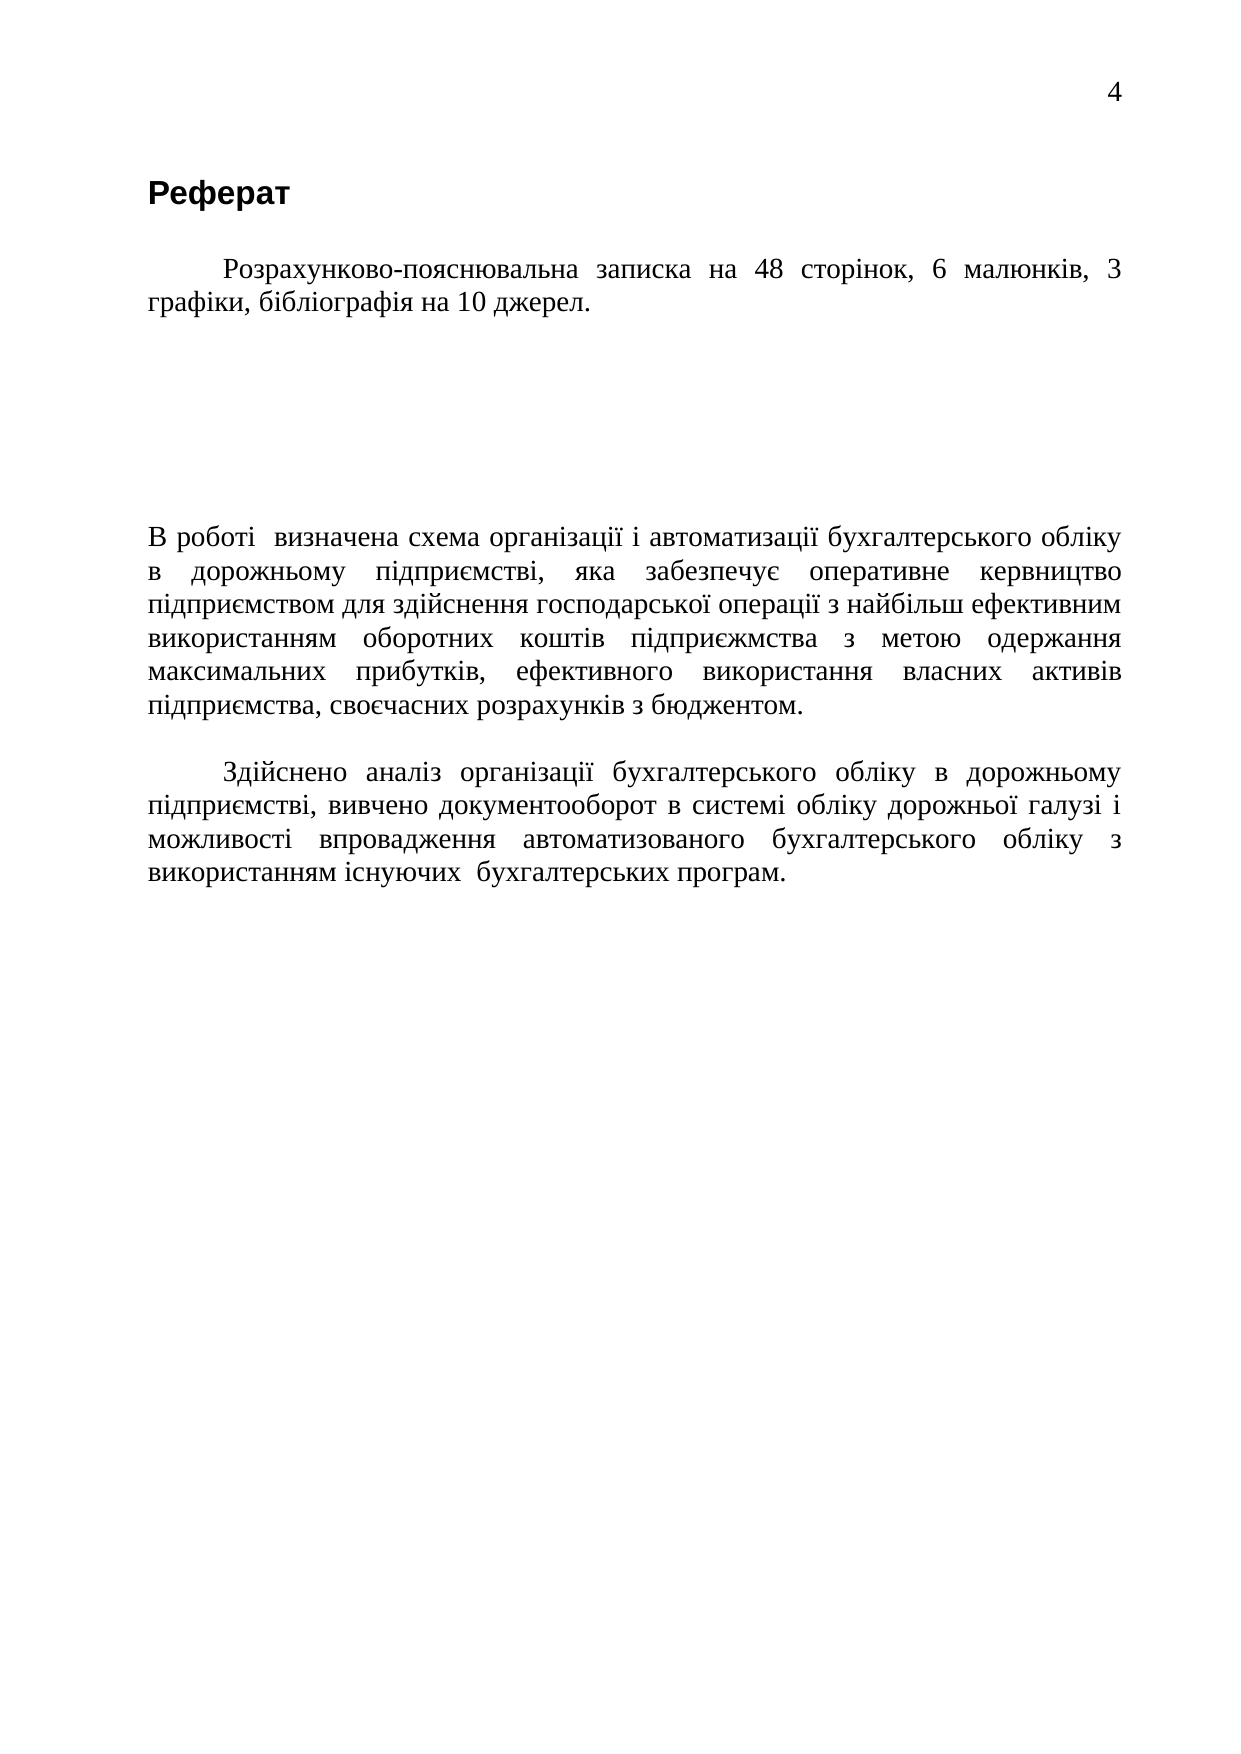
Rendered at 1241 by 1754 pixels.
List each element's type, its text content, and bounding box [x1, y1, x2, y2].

text В роботі визначена схема організації і автоматизації бухгалтерського обліку в дорожньому підприємстві, яка забезпечує оперативне кервництво підприємством для здійснення господарської операції з найбільш ефективним використанням оборотних коштів підприєжмства з метою одержання максимальних прибутків, ефективного використання власних активів підприємства, своєчасних розрахунків з бюджентом. [148, 519, 1122, 721]
text Розрахунково-пояснювальна записка на 48 сторінок, 6 малюнків, 3 графіки, бібліографія на 10 джерел. [148, 251, 1122, 318]
text Здійснено аналіз організації бухгалтерського обліку в дорожньому підприємстві, вивчено документооборот в системі обліку дорожньої галузі і можливості впровадження автоматизованого бухгалтерського обліку з використанням існуючих бухгалтерських програм. [148, 754, 1122, 888]
subtitle Реферат [148, 173, 1122, 211]
